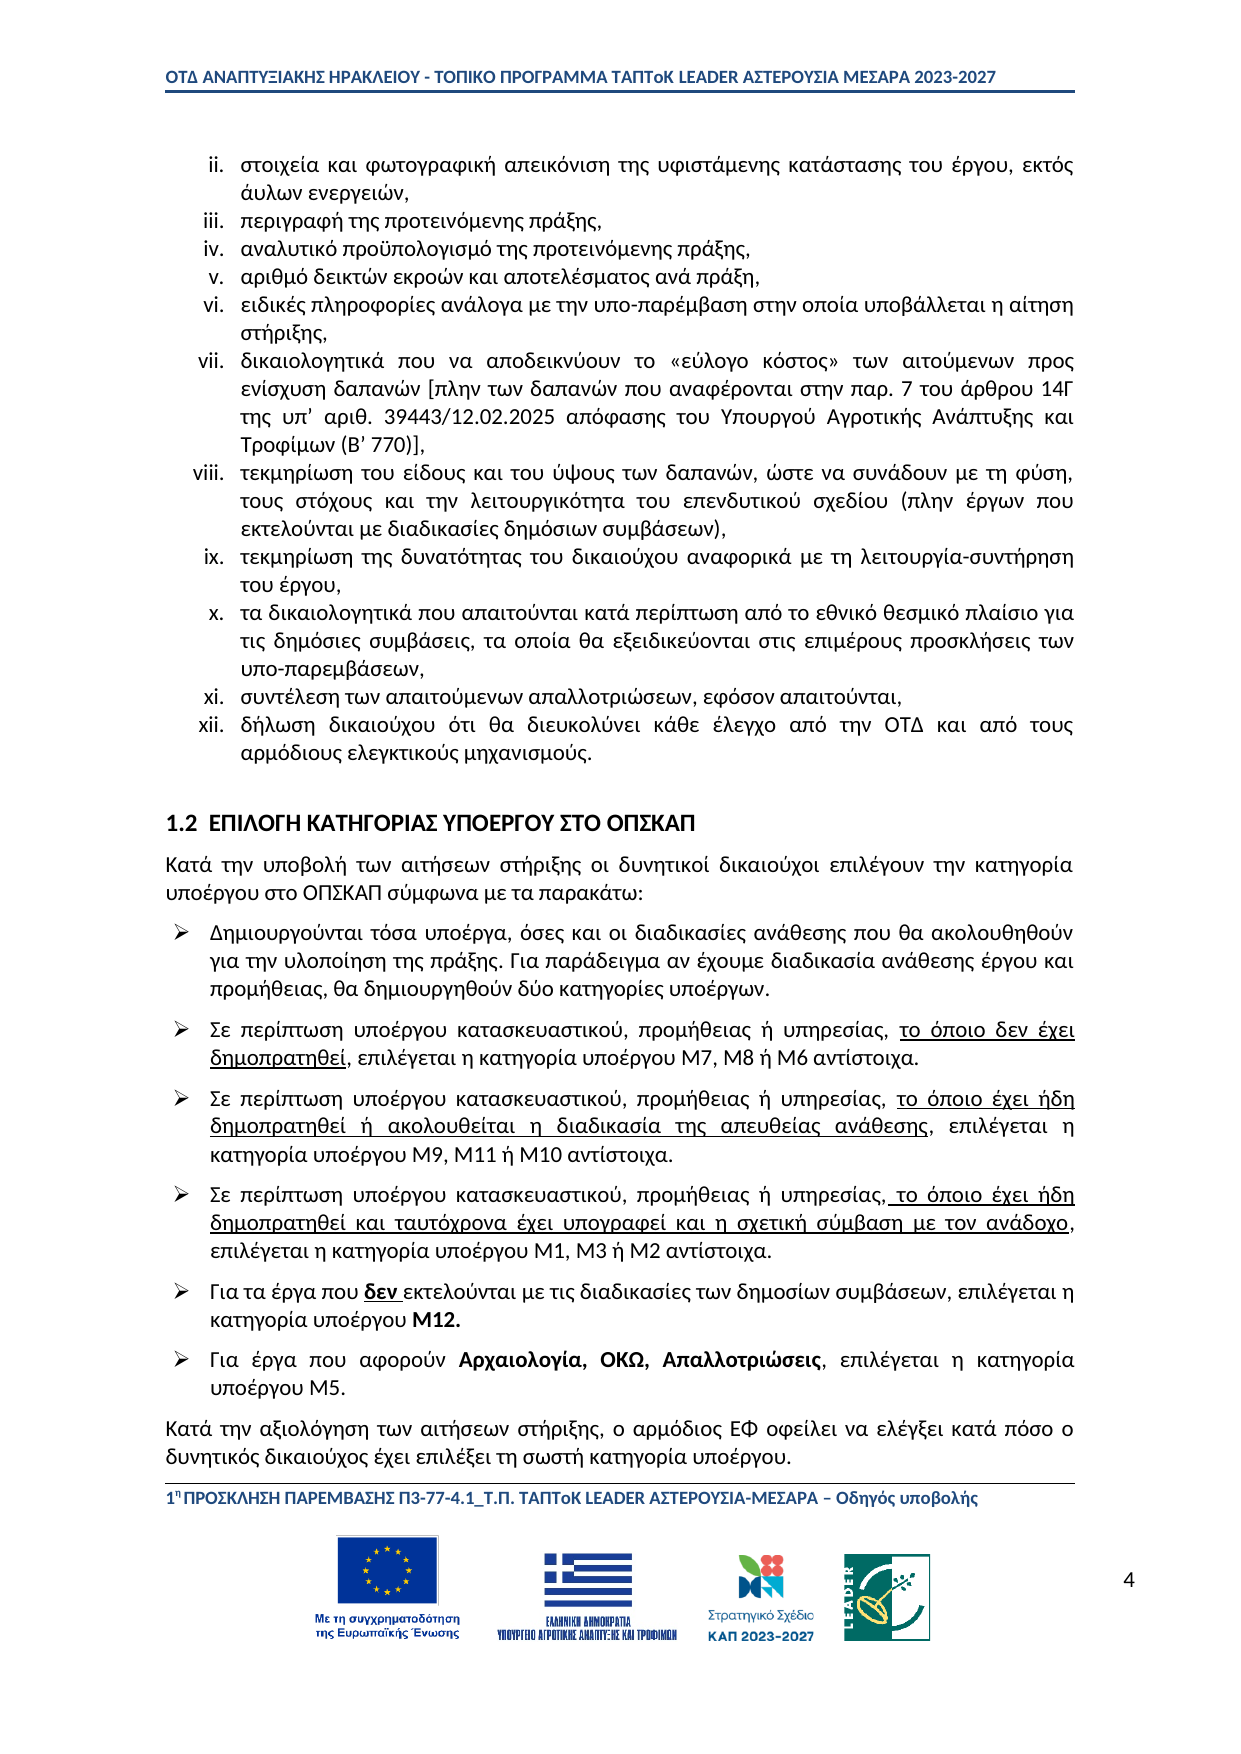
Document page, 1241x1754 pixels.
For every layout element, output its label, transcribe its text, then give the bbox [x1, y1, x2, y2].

list 1.2 ΕΠΙΛΟΓΗ ΚΑΤΗΓΟΡΙΑΣ ΥΠΟΕΡΓΟΥ ΣΤΟ ΟΠΣΚΑΠ [165, 807, 1075, 837]
list Για τα έργα που δεν εκτελούνται με τις διαδικασίες των δημοσίων συμβάσεων, επιλέγεται η κατηγορία υποέργου Μ12. [172, 1277, 1075, 1333]
list Για έργα που αφορούν Αρχαιολογία, ΟΚΩ, Απαλλοτριώσεις, επιλέγεται η κατηγορία υποέργου Μ5. [172, 1345, 1075, 1401]
list τεκμηρίωση της δυνατότητας του δικαιούχου αναφορικά με τη λειτουργία-συντήρηση του έργου, [224, 542, 1075, 598]
picture [708, 1555, 814, 1641]
picture [844, 1554, 931, 1641]
list τεκμηρίωση του είδους και του ύψους των δαπανών, ώστε να συνάδουν με τη φύση, τους στόχους και την λειτουργικότητα του επενδυτικού σχεδίου (πλην έργων που εκτελούνται με διαδικασίες δημόσιων συμβάσεων), [224, 458, 1075, 542]
list περιγραφή της προτεινόμενης πράξης, [224, 206, 1075, 234]
picture [310, 1533, 465, 1642]
list ειδικές πληροφορίες ανάλογα με την υπο-παρέμβαση στην οποία υποβάλλεται η αίτηση στήριξης, [224, 290, 1075, 346]
list Σε περίπτωση υποέργου κατασκευαστικού, προμήθειας ή υπηρεσίας, το όποιο έχει ήδη δημοπρατηθεί ή ακολουθείται η διαδικασία της απευθείας ανάθεσης, επιλέγεται η κατηγορία υποέργου Μ9, Μ11 ή Μ10 αντίστοιχα. [172, 1084, 1075, 1168]
list συντέλεση των απαιτούμενων απαλλοτριώσεων, εφόσον απαιτούνται, [224, 682, 1075, 710]
list Κατά την αξιολόγηση των αιτήσεων στήριξης, ο αρμόδιος ΕΦ οφείλει να ελέγξει κατά πόσο ο δυνητικός δικαιούχος έχει επιλέξει τη σωστή κατηγορία υποέργου. [165, 1414, 1075, 1470]
list αναλυτικό προϋπολογισμό της προτεινόμενης πράξης, [224, 234, 1075, 262]
list Σε περίπτωση υποέργου κατασκευαστικού, προμήθειας ή υπηρεσίας, το όποιο έχει ήδη δημοπρατηθεί και ταυτόχρονα έχει υπογραφεί και η σχετική σύμβαση με τον ανάδοχο, επιλέγεται η κατηγορία υποέργου Μ1, Μ3 ή Μ2 αντίστοιχα. [172, 1180, 1075, 1264]
list δήλωση δικαιούχου ότι θα διευκολύνει κάθε έλεγχο από την ΟΤΔ και από τους αρμόδιους ελεγκτικούς μηχανισμούς. [224, 710, 1075, 766]
picture [495, 1551, 678, 1642]
list αριθμό δεικτών εκροών και αποτελέσματος ανά πράξη, [224, 262, 1075, 290]
list δικαιολογητικά που να αποδεικνύουν το «εύλογο κόστος» των αιτούμενων προς ενίσχυση δαπανών [πλην των δαπανών που αναφέρονται στην παρ. 7 του άρθρου 14Γ της υπ’ αριθ. 39443/12.02.2025 απόφασης του Υπουργού Αγροτικής Ανάπτυξης και Τροφίμων (B’ 770)], [224, 346, 1075, 458]
list Κατά την υποβολή των αιτήσεων στήριξης οι δυνητικοί δικαιούχοι επιλέγουν την κατηγορία υποέργου στο ΟΠΣΚΑΠ σύμφωνα με τα παρακάτω: [165, 850, 1075, 906]
list Δημιουργούνται τόσα υποέργα, όσες και οι διαδικασίες ανάθεσης που θα ακολουθηθούν για την υλοποίηση της πράξης. Για παράδειγμα αν έχουμε διαδικασία ανάθεσης έργου και προμήθειας, θα δημιουργηθούν δύο κατηγορίες υποέργων. [172, 918, 1075, 1003]
list Σε περίπτωση υποέργου κατασκευαστικού, προμήθειας ή υπηρεσίας, το όποιο δεν έχει δημοπρατηθεί, επιλέγεται η κατηγορία υποέργου Μ7, Μ8 ή Μ6 αντίστοιχα. [172, 1015, 1075, 1071]
list τα δικαιολογητικά που απαιτούνται κατά περίπτωση από το εθνικό θεσμικό πλαίσιο για τις δημόσιες συμβάσεις, τα οποία θα εξειδικεύονται στις επιμέρους προσκλήσεις των υπο-παρεμβάσεων, [224, 598, 1075, 682]
list στοιχεία και φωτογραφική απεικόνιση της υφιστάμενης κατάστασης του έργου, εκτός άυλων ενεργειών, [224, 150, 1075, 206]
